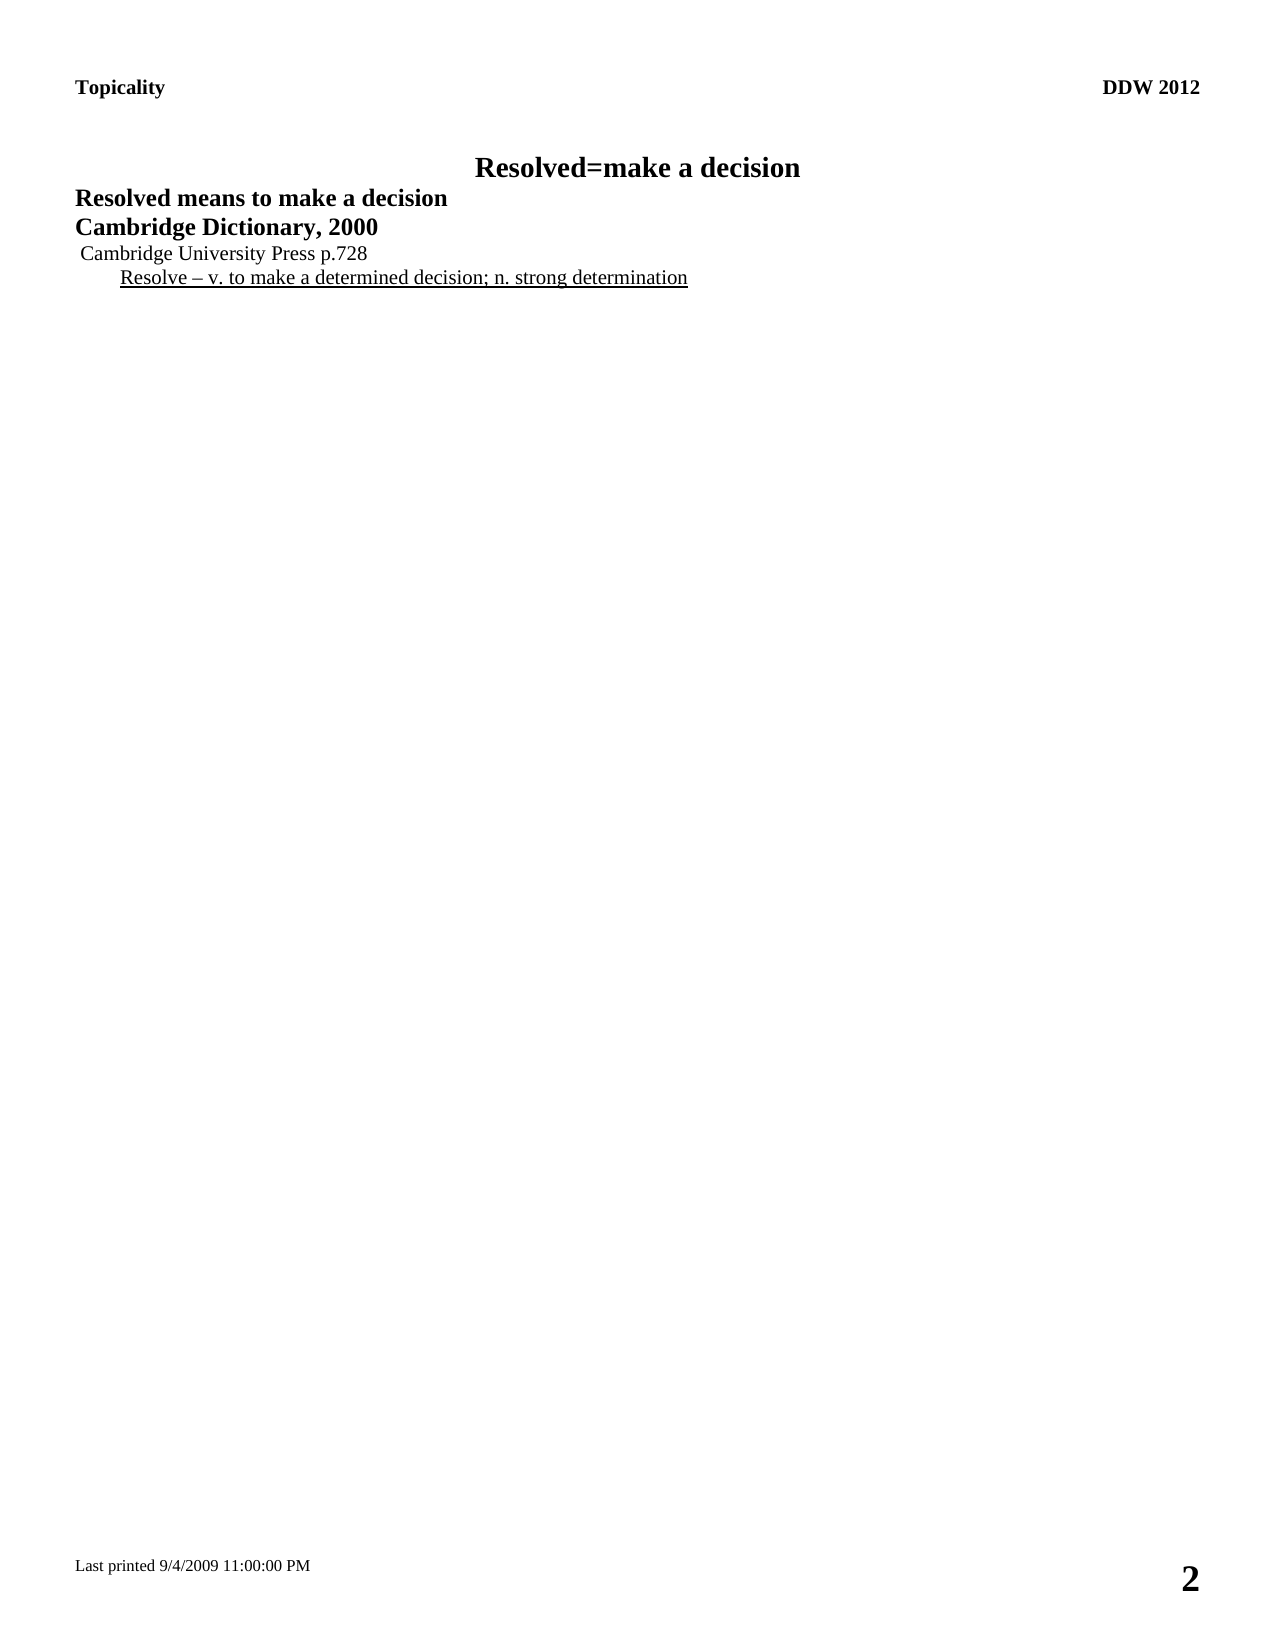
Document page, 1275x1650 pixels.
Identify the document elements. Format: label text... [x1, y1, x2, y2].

text Cambridge University Press p.728 [75, 241, 1200, 265]
text Cambridge Dictionary, 2000 [75, 212, 1200, 241]
text Resolved means to make a decision [75, 183, 1200, 212]
text Resolve – v. to make a determined decision; n. strong determination [120, 265, 1155, 289]
subtitle Resolved=make a decision [75, 150, 1200, 183]
